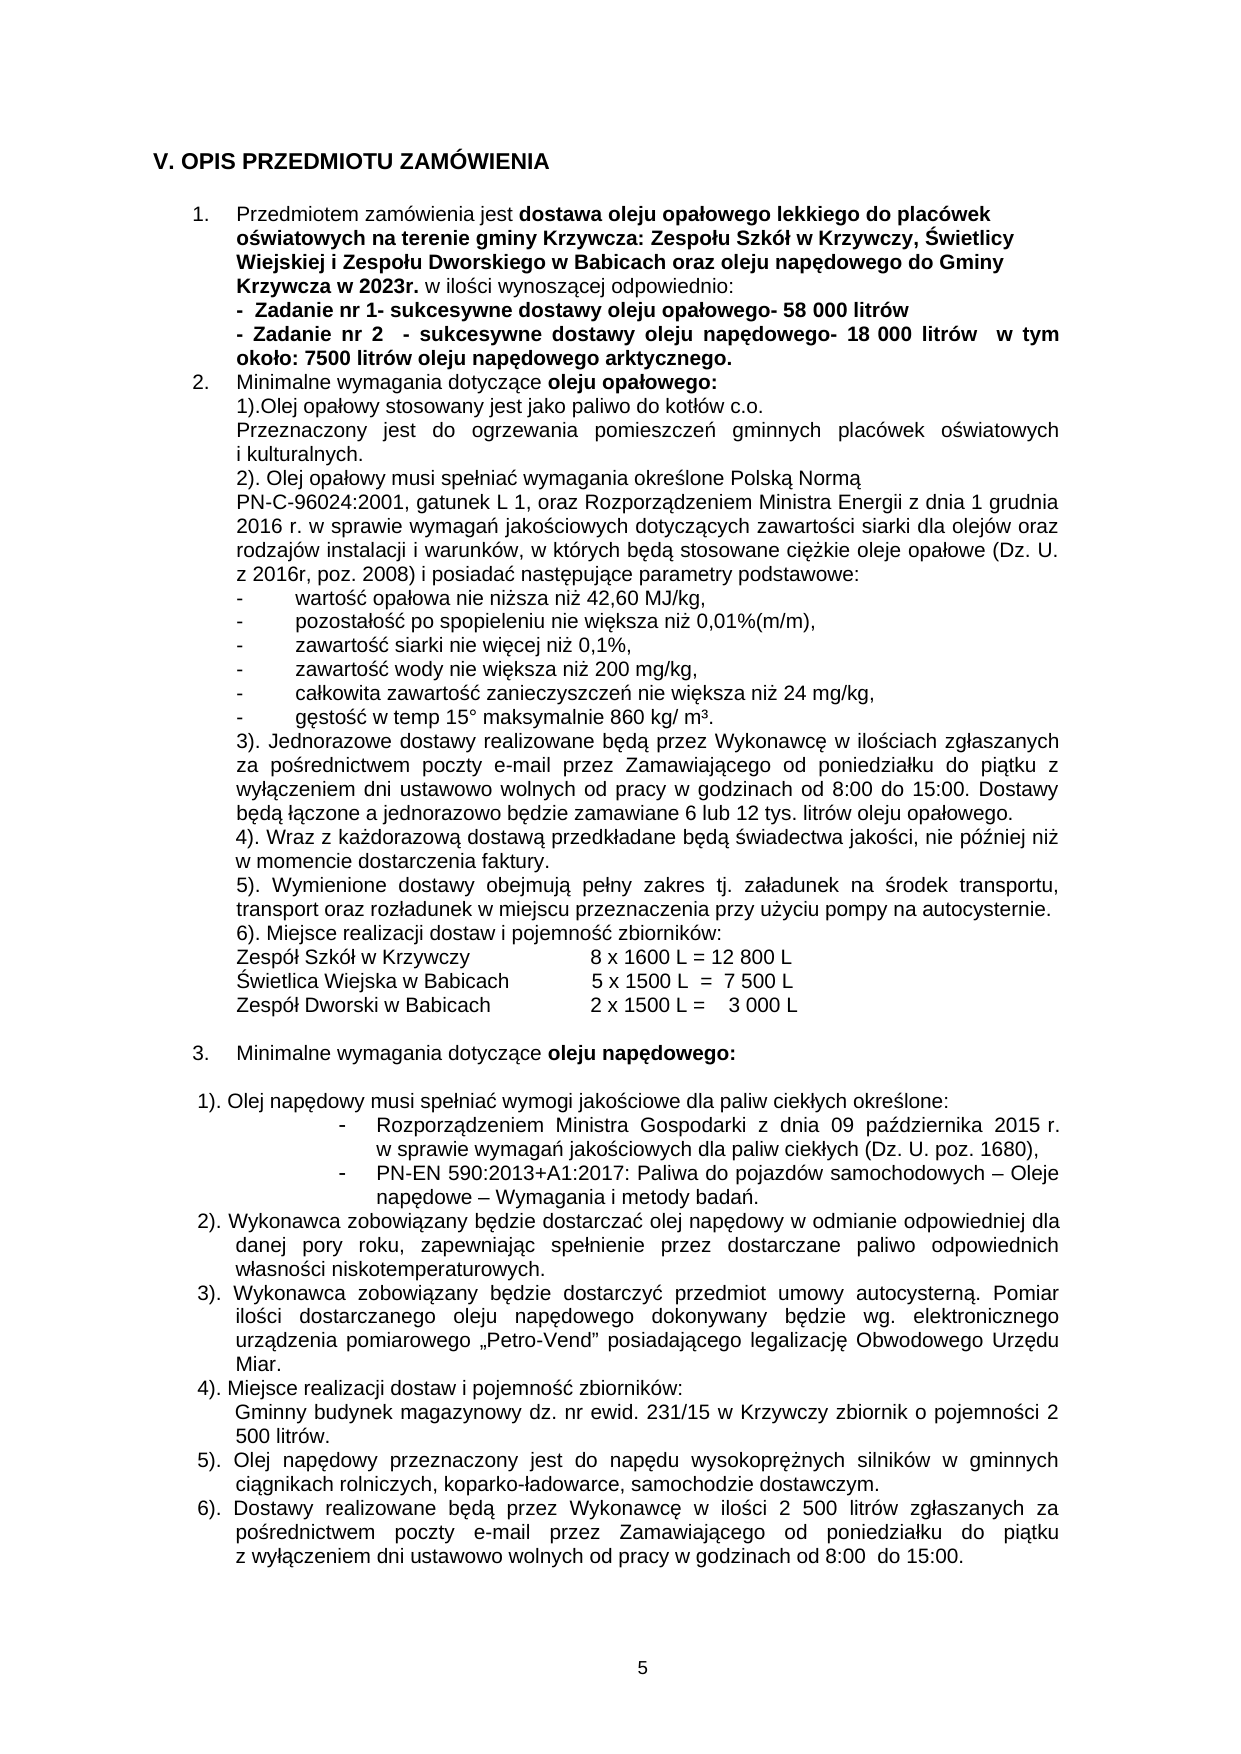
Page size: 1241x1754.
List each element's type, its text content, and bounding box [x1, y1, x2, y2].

text Świetlica Wiejska w Babicach 5 x 1500 L = 7 500 L [236, 969, 1060, 993]
text - zawartość siarki nie więcej niż 0,1%, [236, 633, 1060, 657]
text 3). Wykonawca zobowiązany będzie dostarczyć przedmiot umowy autocysterną. Pomiar ilości dostarczanego oleju napędowego dokonywany będzie wg. elektronicznego urządzenia pomiarowego „Petro-Vend” posiadającego legalizację Obwodowego Urzędu Miar. [197, 1280, 1060, 1376]
text 4). Wraz z każdorazową dostawą przedkładane będą świadectwa jakości, nie później niż w momencie dostarczenia faktury. [197, 825, 1060, 873]
text - Zadanie nr 2 - sukcesywne dostawy oleju napędowego- 18 000 litrów w tym około: 7500 litrów oleju napędowego arktycznego. [236, 322, 1060, 370]
text - pozostałość po spopieleniu nie większa niż 0,01%(m/m), [236, 609, 1060, 633]
text 6). Dostawy realizowane będą przez Wykonawcę w ilości 2 500 litrów zgłaszanych za pośrednictwem poczty e-mail przez Zamawiającego od poniedziałku do piątku z wyłączeniem dni ustawowo wolnych od pracy w godzinach od 8:00 do 15:00. [197, 1496, 1060, 1568]
text - Zadanie nr 1- sukcesywne dostawy oleju opałowego- 58 000 litrów [236, 298, 1060, 322]
text 5). Olej napędowy przeznaczony jest do napędu wysokoprężnych silników w gminnych ciągnikach rolniczych, koparko-ładowarce, samochodzie dostawczym. [197, 1448, 1060, 1496]
text 4). Miejsce realizacji dostaw i pojemność zbiorników: [197, 1376, 1060, 1400]
text 1). Olej napędowy musi spełniać wymogi jakościowe dla paliw ciekłych określone: [197, 1088, 1060, 1112]
text PN-C-96024:2001, gatunek L 1, oraz Rozporządzeniem Ministra Energii z dnia 1 grudnia 2016 r. w sprawie wymagań jakościowych dotyczących zawartości siarki dla olejów oraz rodzajów instalacji i warunków, w których będą stosowane ciężkie oleje opałowe (Dz. U. z 2016r, poz. 2008) i posiadać następujące parametry podstawowe: [236, 489, 1060, 585]
text 2). Wykonawca zobowiązany będzie dostarczać olej napędowy w odmianie odpowiedniej dla danej pory roku, zapewniając spełnienie przez dostarczane paliwo odpowiednich własności niskotemperaturowych. [197, 1208, 1060, 1280]
text 6). Miejsce realizacji dostaw i pojemność zbiorników: [236, 921, 1060, 945]
text Zespół Szkół w Krzywczy 8 x 1600 L = 12 800 L [236, 945, 1060, 969]
text Gminny budynek magazynowy dz. nr ewid. 231/15 w Krzywczy zbiornik o pojemności 2 500 litrów. [197, 1400, 1060, 1448]
text Zespół Dworski w Babicach 2 x 1500 L = 3 000 L [236, 993, 1060, 1017]
text - wartość opałowa nie niższa niż 42,60 MJ/kg, [236, 585, 1060, 609]
list PN-EN 590:2013+A1:2017: Paliwa do pojazdów samochodowych – Oleje napędowe – Wymagania i metody badań. [339, 1161, 1060, 1208]
text Przeznaczony jest do ogrzewania pomieszczeń gminnych placówek oświatowych i kulturalnych. [236, 418, 1060, 466]
text 5). Wymienione dostawy obejmują pełny zakres tj. załadunek na środek transportu, transport oraz rozładunek w miejscu przeznaczenia przy użyciu pompy na autocysternie. [236, 873, 1060, 921]
text - gęstość w temp 15° maksymalnie 860 kg/ m³. [236, 705, 1060, 729]
list Przedmiotem zamówienia jest dostawa oleju opałowego lekkiego do placówek oświatowych na terenie gminy Krzywcza: Zespołu Szkół w Krzywczy, Świetlicy Wiejskiej i Zespołu Dworskiego w Babicach oraz oleju napędowego do Gminy Krzywcza w 2023r. w ilości wynoszącej odpowiednio: [192, 202, 1060, 298]
list Rozporządzeniem Ministra Gospodarki z dnia 09 października 2015 r. w sprawie wymagań jakościowych dla paliw ciekłych (Dz. U. poz. 1680), [339, 1112, 1060, 1161]
subtitle V. OPIS PRZEDMIOTU ZAMÓWIENIA [148, 148, 1093, 174]
text - zawartość wody nie większa niż 200 mg/kg, [236, 657, 1060, 681]
text 3). Jednorazowe dostawy realizowane będą przez Wykonawcę w ilościach zgłaszanych za pośrednictwem poczty e-mail przez Zamawiającego od poniedziałku do piątku z wyłączeniem dni ustawowo wolnych od pracy w godzinach od 8:00 do 15:00. Dostawy będą łączone a jednorazowo będzie zamawiane 6 lub 12 tys. litrów oleju opałowego. [236, 729, 1060, 825]
text 2). Olej opałowy musi spełniać wymagania określone Polską Normą [236, 466, 1060, 489]
text - całkowita zawartość zanieczyszczeń nie większa niż 24 mg/kg, [236, 681, 1060, 705]
list Minimalne wymagania dotyczące oleju opałowego: [192, 370, 1060, 394]
text 1).Olej opałowy stosowany jest jako paliwo do kotłów c.o. [236, 394, 1060, 418]
list Minimalne wymagania dotyczące oleju napędowego: [192, 1041, 1060, 1064]
